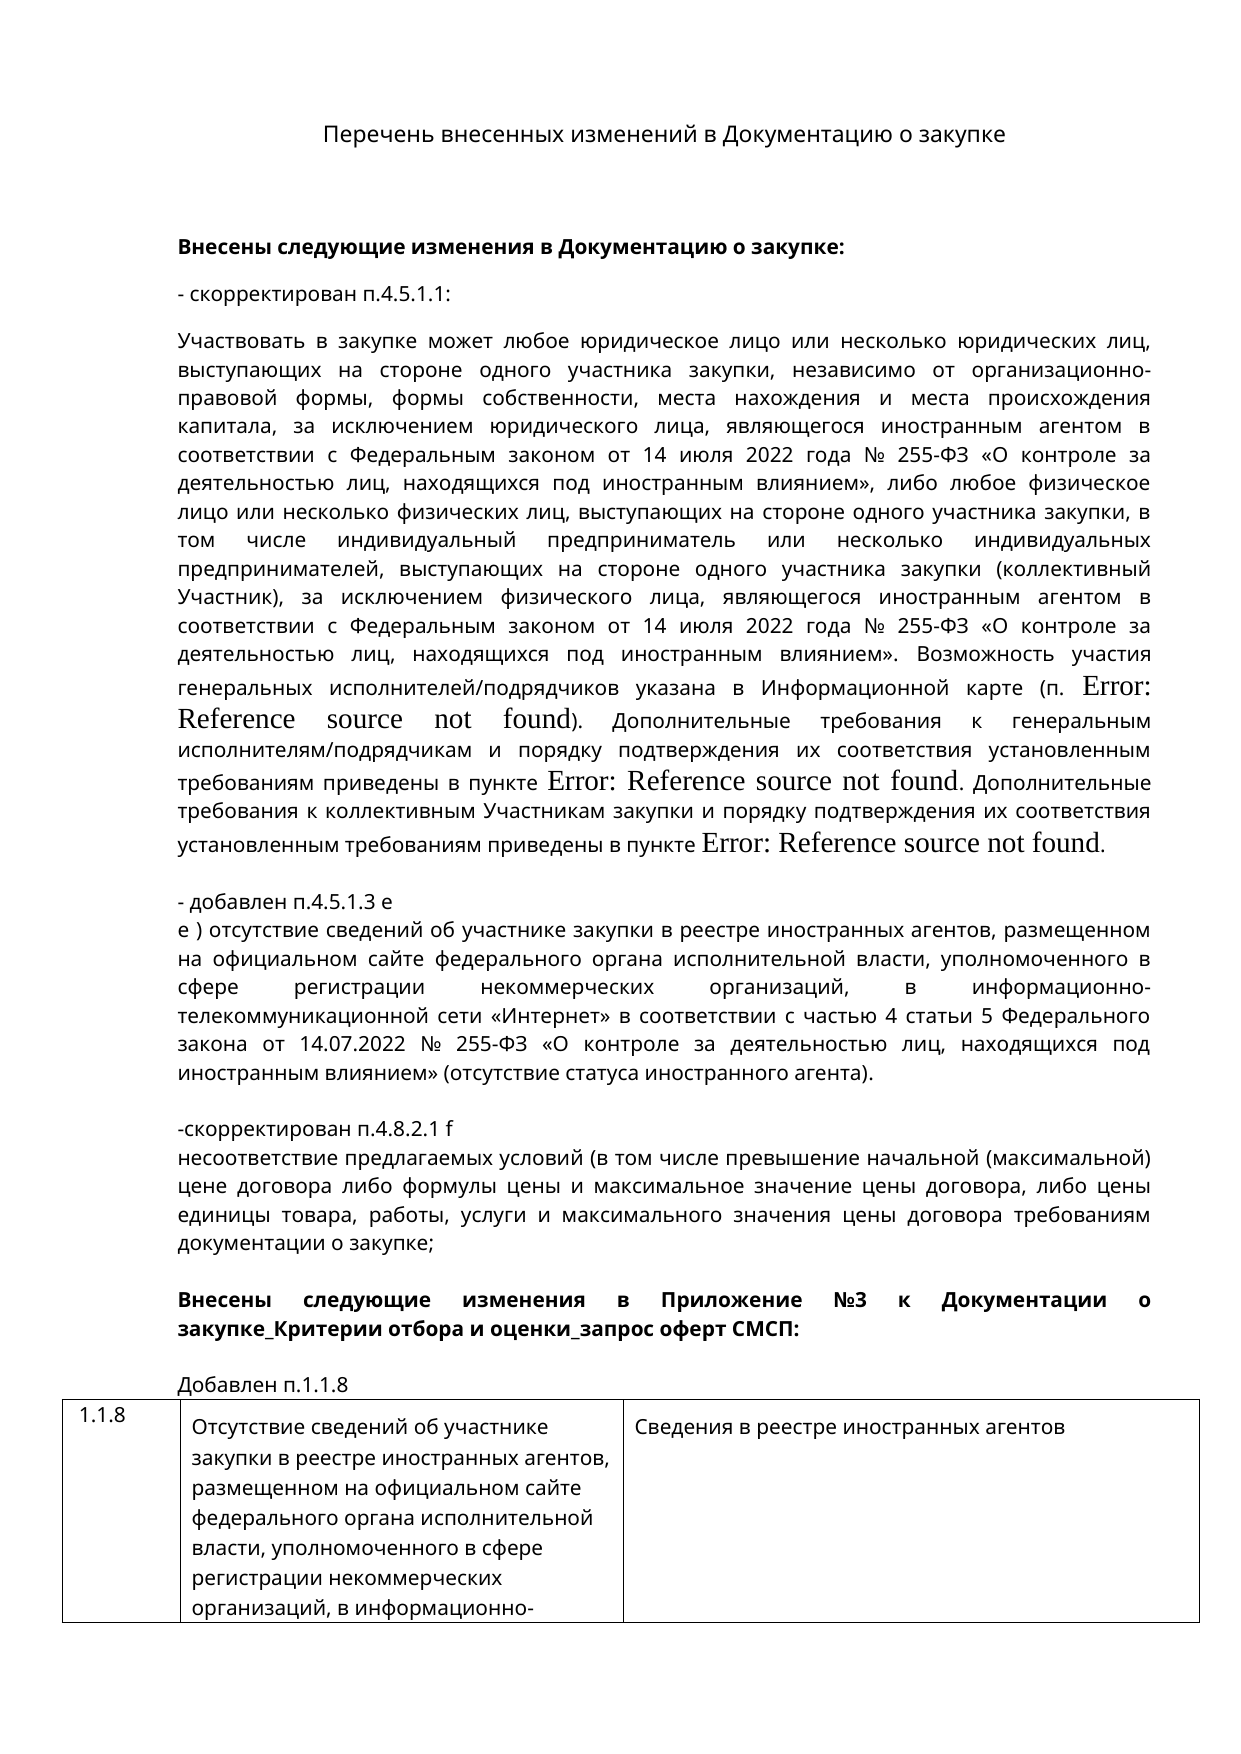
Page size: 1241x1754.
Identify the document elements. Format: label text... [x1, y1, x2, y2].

text несоответствие предлагаемых условий (в том числе превышение начальной (максимальной) цене договора либо формулы цены и максимальное значение цены договора, либо цены единицы товара, работы, услуги и максимального значения цены договора требованиям документации о закупке; [177, 1143, 1152, 1257]
table_header 1.1.8 [63, 1400, 180, 1622]
text -скорректирован п.4.8.2.1 f [177, 1114, 1152, 1143]
text - добавлен п.4.5.1.3 е [177, 887, 1152, 916]
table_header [181, 1400, 623, 1622]
text - скорректирован п.4.5.1.1: [177, 279, 1152, 307]
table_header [624, 1400, 1199, 1622]
text е ) отсутствие сведений об участнике закупки в реестре иностранных агентов, размещенном на официальном сайте федерального органа исполнительной власти, уполномоченного в сфере регистрации некоммерческих организаций, в информационно-телекоммуникационной сети «Интернет» в соответствии с частью 4 статьи 5 Федерального закона от 14.07.2022 № 255-ФЗ «О контроле за деятельностью лиц, находящихся под иностранным влиянием» (отсутствие статуса иностранного агента). [177, 916, 1152, 1086]
text Внесены следующие изменения в Приложение №3 к Документации о закупке_Критерии отбора и оценки_запрос оферт СМСП: [177, 1285, 1152, 1342]
text Перечень внесенных изменений в Документацию о закупке [177, 118, 1152, 149]
text Добавлен п.1.1.8 [177, 1371, 1152, 1399]
text Внесены следующие изменения в Документацию о закупке: [177, 232, 1152, 260]
